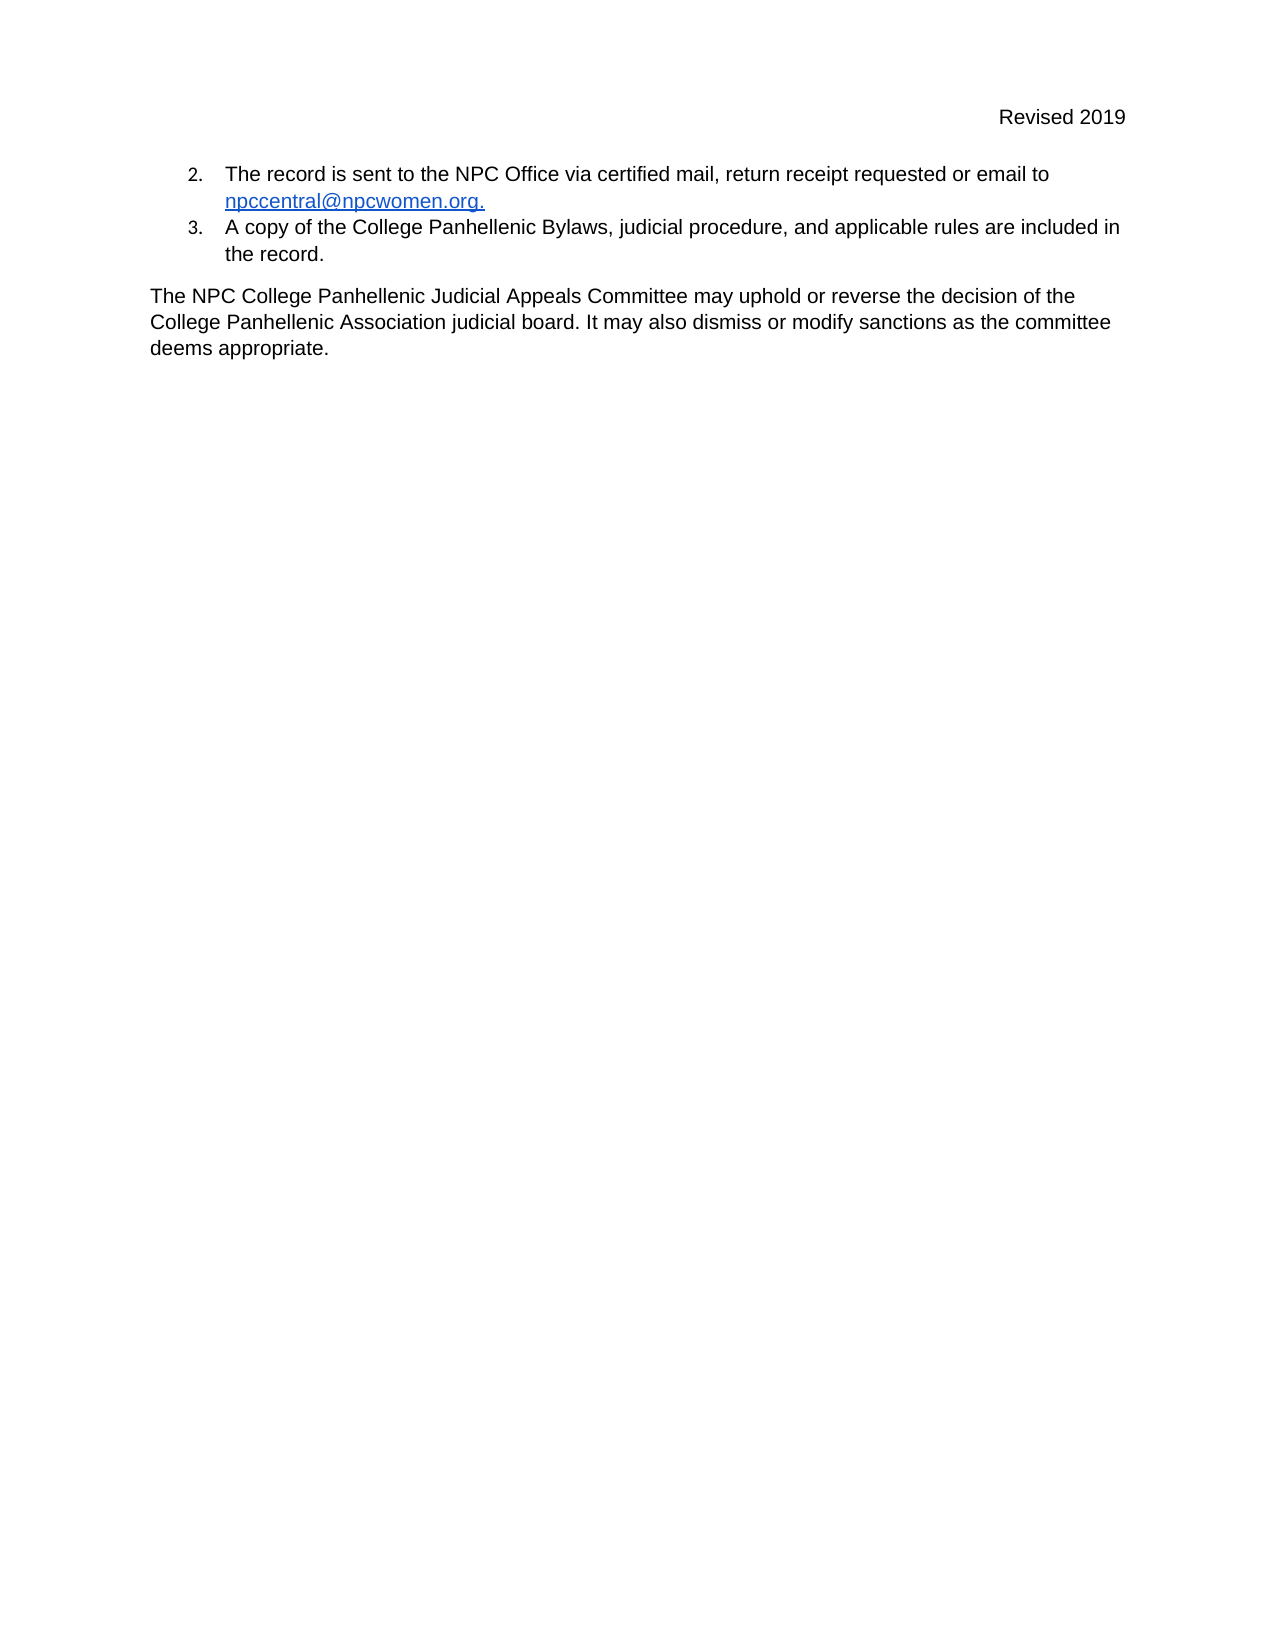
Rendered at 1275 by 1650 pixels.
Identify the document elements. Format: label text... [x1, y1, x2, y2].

list The record is sent to the NPC Office via certified mail, return receipt requested or email to npccentral@npcwomen.org. [187, 161, 1125, 212]
text The NPC College Panhellenic Judicial Appeals Committee may uphold or reverse the decision of the College Panhellenic Association judicial board. It may also dismiss or modify sanctions as the committee deems appropriate. [150, 284, 1125, 360]
list A copy of the College Panhellenic Bylaws, judicial procedure, and applicable rules are included in the record. [187, 214, 1125, 266]
